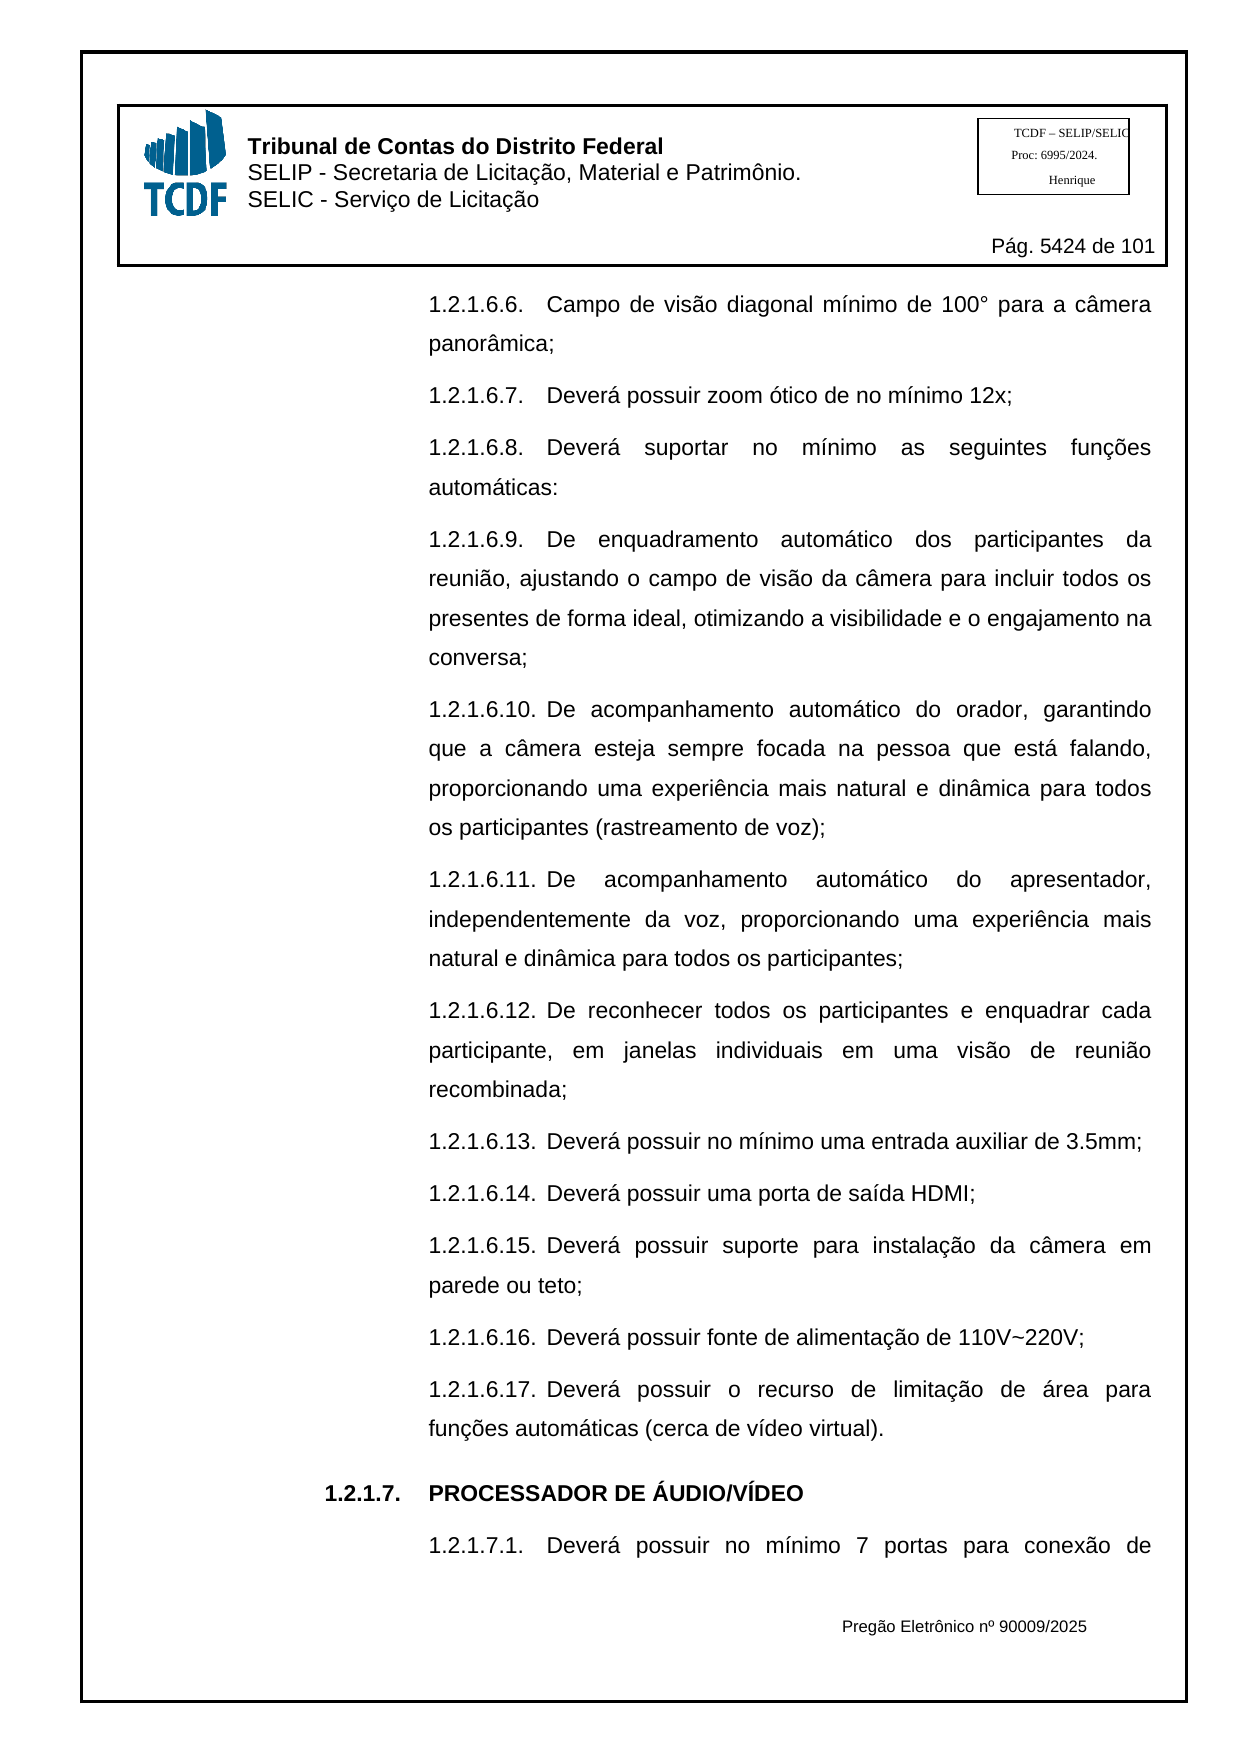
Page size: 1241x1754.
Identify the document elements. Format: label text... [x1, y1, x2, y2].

list PROCESSADOR DE ÁUDIO/VÍDEO [324, 1479, 1152, 1506]
list Deverá possuir no mínimo uma entrada auxiliar de 3.5mm; [428, 1128, 1152, 1154]
picture [129, 107, 241, 218]
list De acompanhamento automático do apresentador, independentemente da voz, proporcionando uma experiência mais natural e dinâmica para todos os participantes; [428, 866, 1152, 972]
list Deverá possuir no mínimo 7 portas para conexão de câmeras e dispositivos de áudio; [428, 1532, 1152, 1558]
list De acompanhamento automático do orador, garantindo que a câmera esteja sempre focada na pessoa que está falando, proporcionando uma experiência mais natural e dinâmica para todos os participantes (rastreamento de voz); [428, 696, 1152, 841]
list Deverá possuir suporte para instalação da câmera em parede ou teto; [428, 1232, 1152, 1298]
list Deverá suportar no mínimo as seguintes funções automáticas: [428, 434, 1152, 500]
list Deverá possuir fonte de alimentação de 110V~220V; [428, 1324, 1152, 1350]
list Campo de visão diagonal mínimo de 100° para a câmera panorâmica; [428, 291, 1152, 356]
list Deverá possuir zoom ótico de no mínimo 12x; [428, 382, 1152, 408]
list Deverá possuir uma porta de saída HDMI; [428, 1180, 1152, 1207]
list Deverá possuir o recurso de limitação de área para funções automáticas (cerca de vídeo virtual). [428, 1376, 1152, 1441]
list De reconhecer todos os participantes e enquadrar cada participante, em janelas individuais em uma visão de reunião recombinada; [428, 997, 1152, 1103]
list De enquadramento automático dos participantes da reunião, ajustando o campo de visão da câmera para incluir todos os presentes de forma ideal, otimizando a visibilidade e o engajamento na conversa; [428, 526, 1152, 670]
